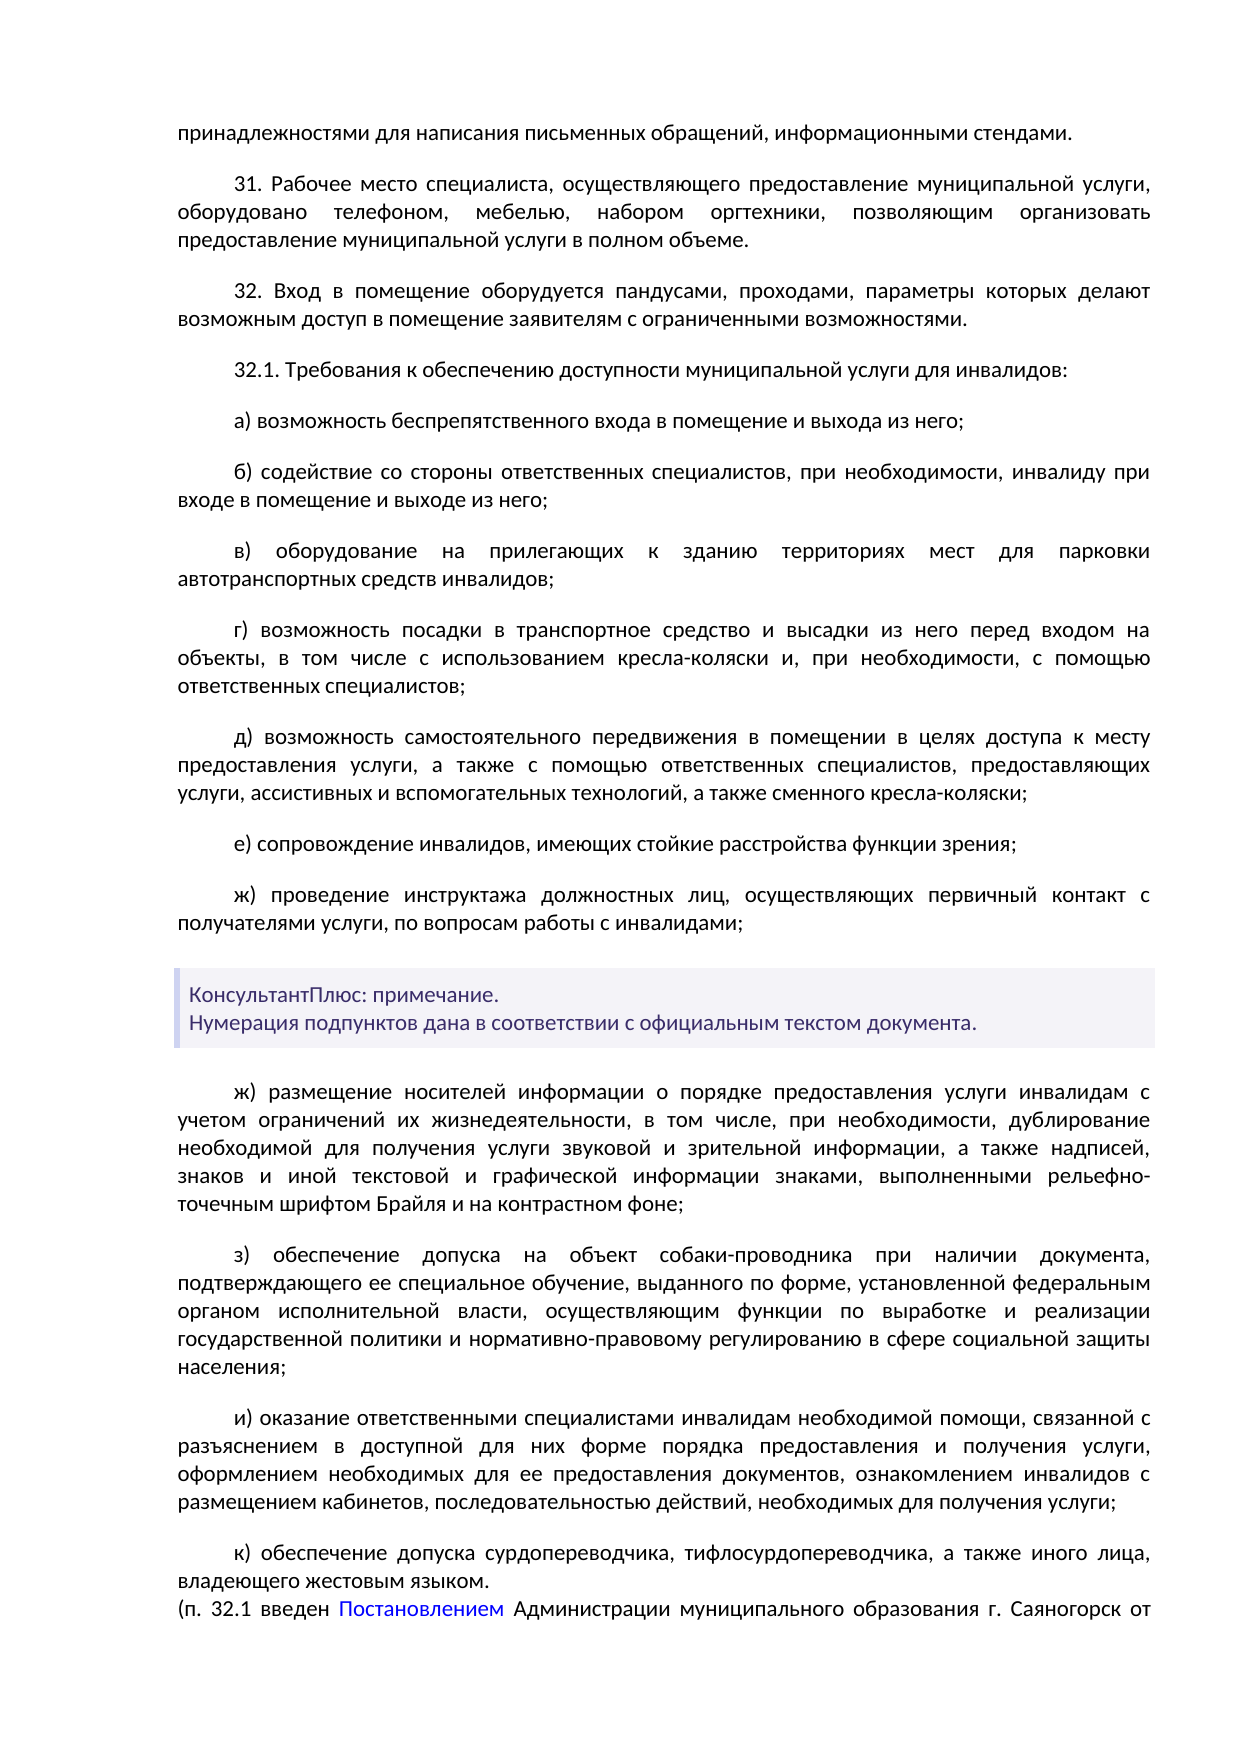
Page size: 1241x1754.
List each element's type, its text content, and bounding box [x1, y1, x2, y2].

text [177, 118, 1152, 146]
text б) содействие со стороны ответственных специалистов, при необходимости, инвалиду при входе в помещение и выходе из него; [177, 457, 1152, 513]
text и) оказание ответственными специалистами инвалидам необходимой помощи, связанной с разъяснением в доступной для них форме порядка предоставления и получения услуги, оформлением необходимых для ее предоставления документов, ознакомлением инвалидов с размещением кабинетов, последовательностью действий, необходимых для получения услуги; [177, 1403, 1152, 1515]
text 32.1. Требования к обеспечению доступности муниципальной услуги для инвалидов: [177, 355, 1152, 383]
text ж) проведение инструктажа должностных лиц, осуществляющих первичный контакт с получателями услуги, по вопросам работы с инвалидами; [177, 880, 1152, 936]
text к) обеспечение допуска сурдопереводчика, тифлосурдопереводчика, а также иного лица, владеющего жестовым языком. [177, 1538, 1152, 1594]
text ж) размещение носителей информации о порядке предоставления услуги инвалидам с учетом ограничений их жизнедеятельности, в том числе, при необходимости, дублирование необходимой для получения услуги звуковой и зрительной информации, а также надписей, знаков и иной текстовой и графической информации знаками, выполненными рельефно-точечным шрифтом Брайля и на контрастном фоне; [177, 1077, 1152, 1217]
table_header КонсультантПлюс: примечание. Нумерация подпунктов дана в соответствии с официальным текстом документа. [180, 968, 1149, 1048]
text а) возможность беспрепятственного входа в помещение и выхода из него; [177, 406, 1152, 434]
text е) сопровождение инвалидов, имеющих стойкие расстройства функции зрения; [177, 829, 1152, 857]
text 31. Рабочее место специалиста, осуществляющего предоставление муниципальной услуги, оборудовано телефоном, мебелью, набором оргтехники, позволяющим организовать предоставление муниципальной услуги в полном объеме. [177, 169, 1152, 253]
text 32. Вход в помещение оборудуется пандусами, проходами, параметры которых делают возможным доступ в помещение заявителям с ограниченными возможностями. [177, 276, 1152, 332]
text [177, 1594, 1152, 1622]
text г) возможность посадки в транспортное средство и высадки из него перед входом на объекты, в том числе с использованием кресла-коляски и, при необходимости, с помощью ответственных специалистов; [177, 615, 1152, 699]
text д) возможность самостоятельного передвижения в помещении в целях доступа к месту предоставления услуги, а также с помощью ответственных специалистов, предоставляющих услуги, ассистивных и вспомогательных технологий, а также сменного кресла-коляски; [177, 722, 1152, 806]
text в) оборудование на прилегающих к зданию территориях мест для парковки автотранспортных средств инвалидов; [177, 536, 1152, 592]
text з) обеспечение допуска на объект собаки-проводника при наличии документа, подтверждающего ее специальное обучение, выданного по форме, установленной федеральным органом исполнительной власти, осуществляющим функции по выработке и реализации государственной политики и нормативно-правовому регулированию в сфере социальной защиты населения; [177, 1240, 1152, 1380]
